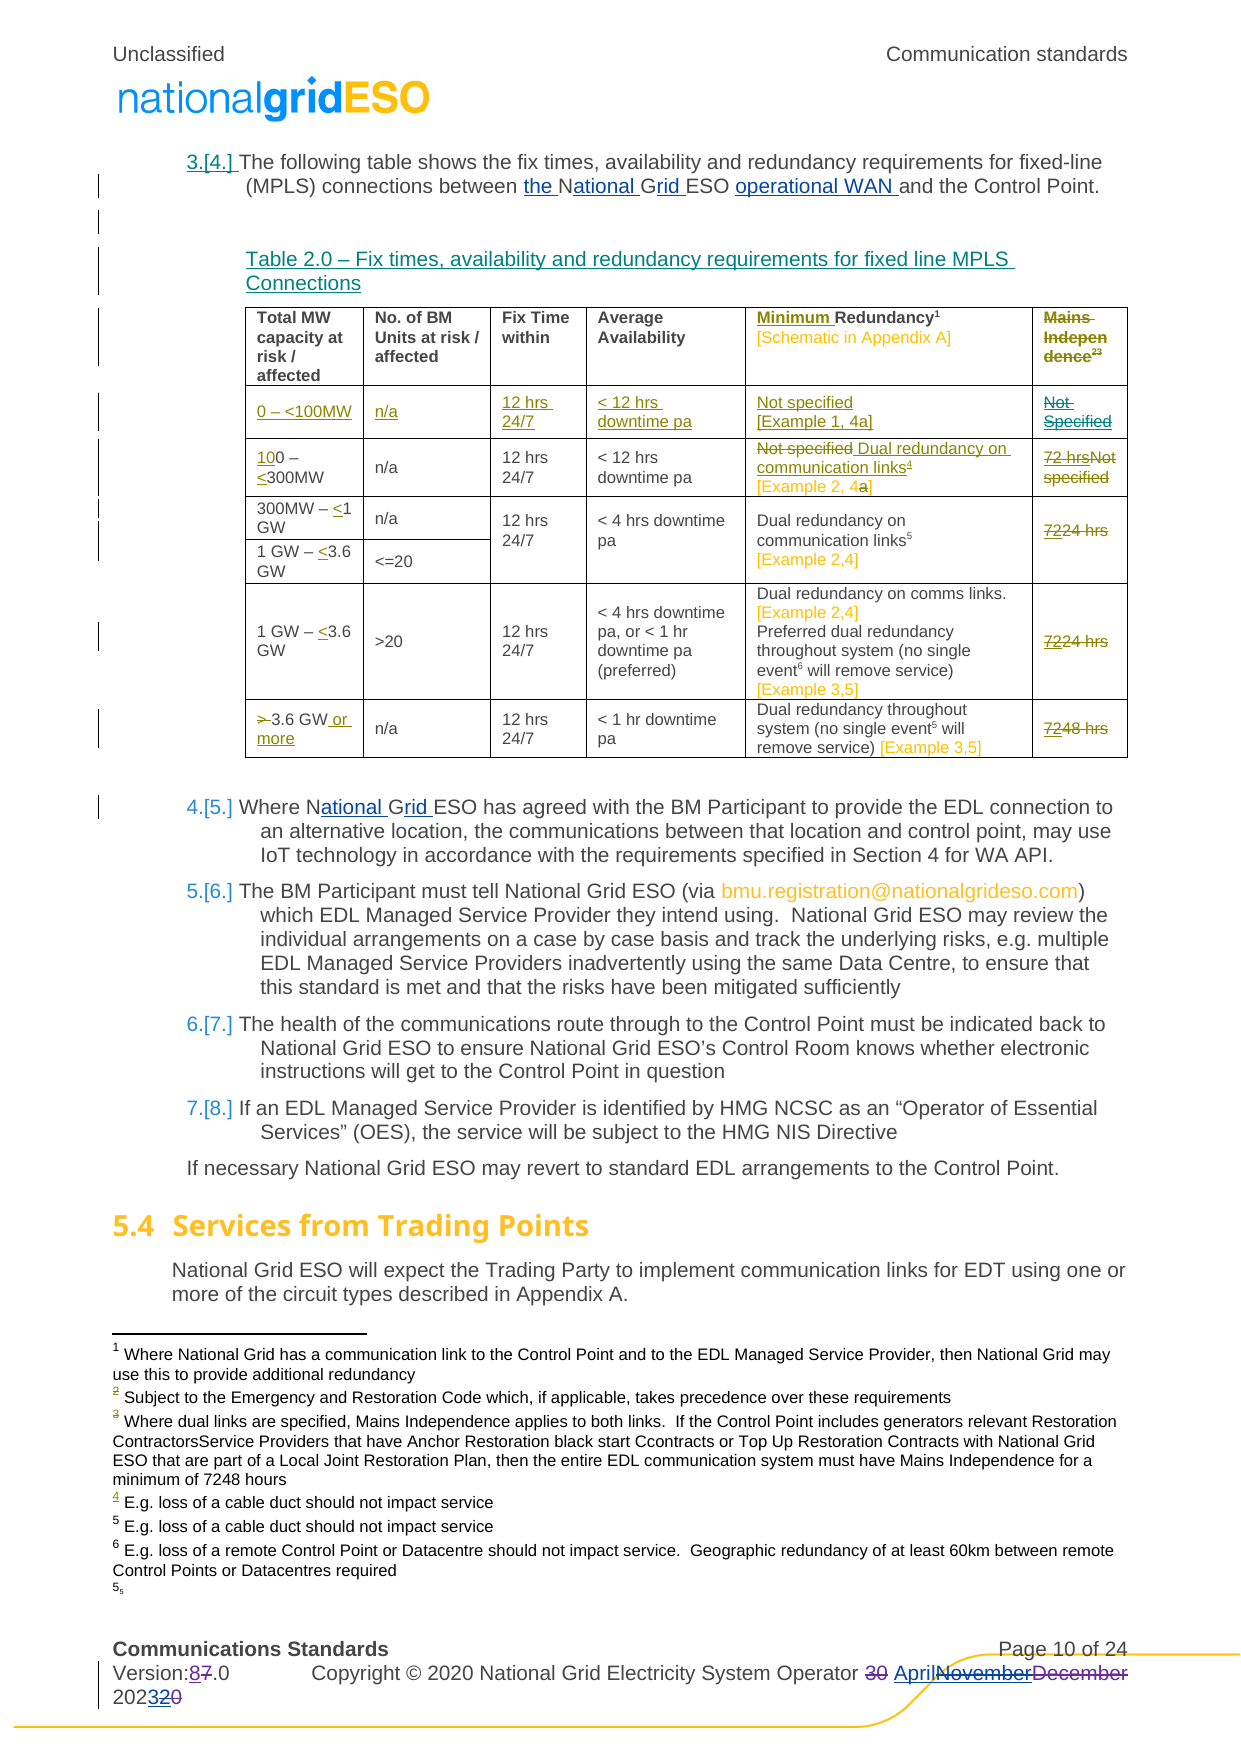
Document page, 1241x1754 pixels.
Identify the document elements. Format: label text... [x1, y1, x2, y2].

table_cell 300MW – 1 GW [246, 497, 363, 539]
table_cell 12 hrs 24/7 [491, 700, 586, 757]
table_cell n/a [364, 700, 490, 757]
table_cell 12 hrs 24/7 [491, 439, 586, 496]
list The following table shows the fix times, availability and redundancy requirements for fixed-line (MPLS) connections between NGESO and the Control Point. [186, 150, 1128, 198]
table_cell [1033, 439, 1127, 496]
table_cell 12 hrs 24/7 [491, 584, 586, 699]
table_cell >20 [364, 584, 490, 699]
table_cell 3.6 GW [246, 700, 363, 757]
table_cell [Example 2, 4] [746, 439, 1032, 496]
list The BM Participant must tell National Grid ESO (via bmu.registration@nationalgrideso.com) which EDL Managed Service Provider they intend using. National Grid ESO may review the individual arrangements on a case by case basis and track the underlying risks, e.g. multiple EDL Managed Service Providers inadvertently using the same Data Centre, to ensure that this standard is met and that the risks have been mitigated sufficiently [186, 879, 1128, 999]
table_cell [1033, 584, 1127, 699]
table_cell 1 GW – 3.6 GW [246, 584, 363, 699]
subtitle Services from Trading Points [112, 1205, 1128, 1245]
table_cell n/a [364, 497, 490, 539]
table_cell <=20 [364, 540, 490, 583]
table_header Fix Time within [491, 308, 586, 385]
table_cell 1 GW – 3.6 GW [246, 540, 363, 583]
picture [13, 1, 1241, 1751]
table_cell [1033, 700, 1127, 757]
table_cell Dual redundancy on comms links. [Example 2,4] Preferred dual redundancy throughout system (no single event will remove service) [Example 3,5] [746, 584, 1032, 699]
table_cell < 4 hrs downtime pa [587, 497, 745, 583]
list The health of the communications route through to the Control Point must be indicated back to National Grid ESO to ensure National Grid ESO’s Control Room knows whether electronic instructions will get to the Control Point in question [186, 1011, 1128, 1083]
table_cell < 1 hr downtime pa [587, 700, 745, 757]
table_header Average Availability [587, 308, 745, 385]
table_cell < 12 hrs downtime pa [587, 439, 745, 496]
list If an EDL Managed Service Provider is identified by HMG NCSC as an “Operator of Essential Services” (OES), the service will be subject to the HMG NIS Directive [186, 1096, 1128, 1144]
table_cell Dual redundancy throughout system (no single event5 will remove service) [Example 3,5] [746, 700, 1032, 757]
table_cell < 4 hrs downtime pa, or < 1 hr downtime pa (preferred) [587, 584, 745, 699]
table_cell 12 hrs 24/7 [491, 497, 586, 583]
text National Grid ESO will expect the Trading Party to implement communication links for EDT using one or more of the circuit types described in Appendix A. [172, 1257, 1128, 1305]
table_cell [1033, 497, 1127, 583]
list Where NGESO has agreed with the BM Participant to provide the EDL connection to an alternative location, the communications between that location and control point, may use IoT technology in accordance with the requirements specified in Section 4 for WA API. [186, 795, 1128, 867]
table_cell Dual redundancy on communication links [Example 2,4] [746, 497, 1032, 583]
table_header No. of BM Units at risk / affected [364, 308, 490, 385]
table_header Total MW capacity at risk / affected [246, 308, 363, 385]
text If necessary National Grid ESO may revert to standard EDL arrangements to the Control Point. [186, 1156, 1128, 1180]
table_header [1033, 308, 1127, 385]
table_cell 0 – 300MW [246, 439, 363, 496]
table_cell n/a [364, 439, 490, 496]
table_header Redundancy [Schematic in Appendix A] [746, 308, 1032, 385]
